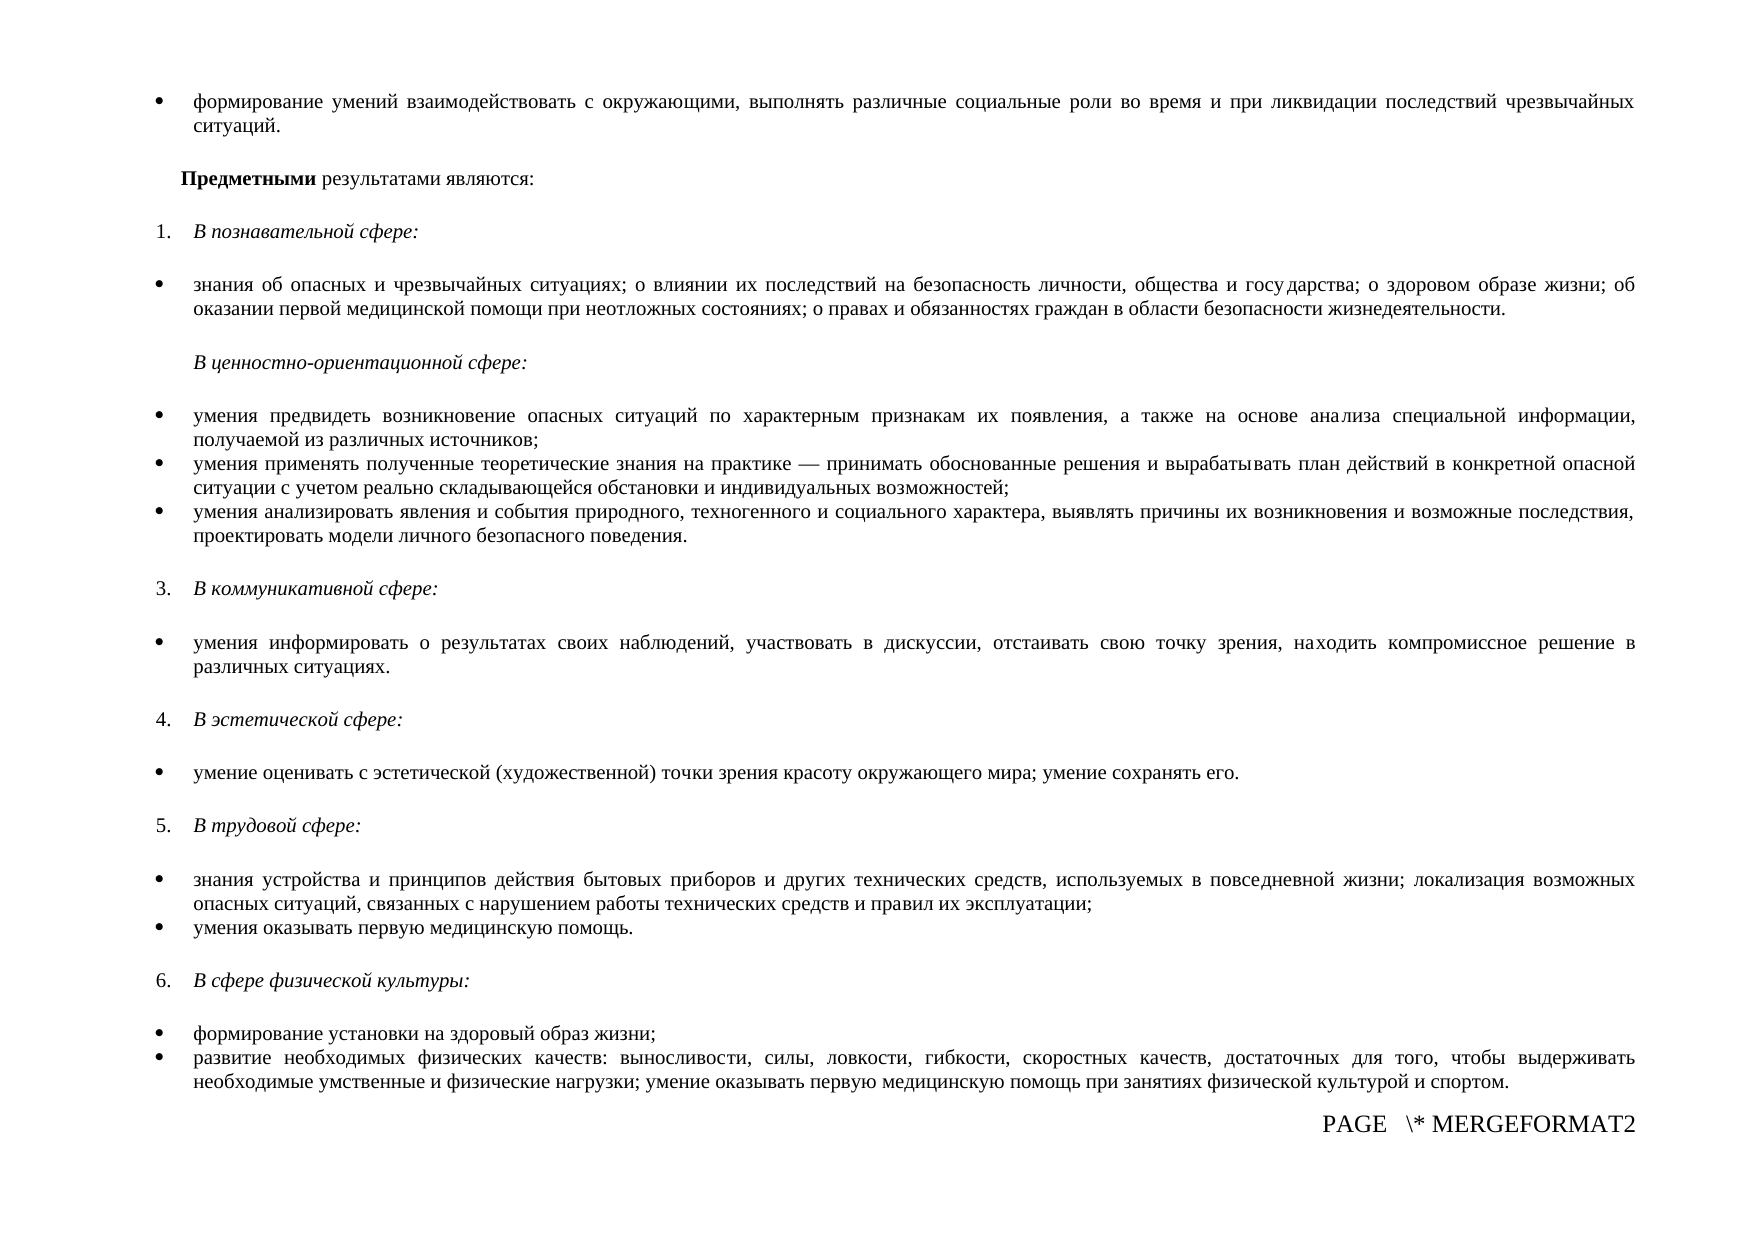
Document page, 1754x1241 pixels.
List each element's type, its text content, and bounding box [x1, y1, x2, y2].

list развитие необходимых физических качеств: выносливости, силы, ловкости, гибкости, скоростных качеств, достаточных для того, чтобы выдерживать необходимые умственные и физические нагрузки; умение оказывать первую медицинскую помощь при занятиях физической культурой и спортом. [156, 1045, 1636, 1093]
list умения применять полученные теоретические знания на практике — принимать обоснованные решения и вырабатывать план действий в конкретной опасной ситуации с учетом реально складывающейся обстановки и индивидуальных возможностей; [156, 451, 1636, 499]
list умения информировать о результатах своих наблюдений, участвовать в дискуссии, отстаивать свою точку зрения, находить компромиссное решение в различных ситуациях. [156, 629, 1636, 678]
list В трудовой сфере: [156, 813, 1636, 837]
list В эстетической сфере: [156, 707, 1636, 731]
list В сфере физической культуры: [156, 968, 1636, 992]
list умения предвидеть возникновение опасных ситуаций по характерным признакам их появления, а также на основе анализа специальной информации, получаемой из различных источников; [156, 403, 1636, 451]
text В ценностно-ориентационной сфере: [193, 349, 1636, 374]
list знания об опасных и чрезвычайных ситуациях; о влиянии их последствий на безопасность личности, общества и государства; о здоровом образе жизни; об оказании первой медицинской помощи при неотложных состояниях; о правах и обязанностях граждан в области безопасности жизнедеятельности. [156, 272, 1636, 320]
text Предметными результатами являются: [118, 166, 1636, 190]
list В познавательной сфере: [156, 219, 1636, 243]
list знания устройства и принципов действия бытовых приборов и других технических средств, используемых в повседневной жизни; локализация возможных опасных ситуаций, связанных с нарушением работы технических средств и правил их эксплуатации; [156, 867, 1636, 915]
list умение оценивать с эстетической (художественной) точки зрения красоту окружающего мира; умение сохранять его. [156, 760, 1636, 784]
list формирование установки на здоровый образ жизни; [156, 1021, 1636, 1045]
list умения анализировать явления и события природного, техногенного и социального характера, выявлять причины их возникновения и возможные последствия, проектировать модели личного безопасного поведения. [156, 499, 1636, 547]
list формирование умений взаимодействовать с окружающими, выполнять различные социальные роли во время и при ликвидации последствий чрезвычайных ситуаций. [156, 88, 1636, 137]
list умения оказывать первую медицинскую помощь. [156, 915, 1636, 939]
list В коммуникативной сфере: [156, 576, 1636, 600]
